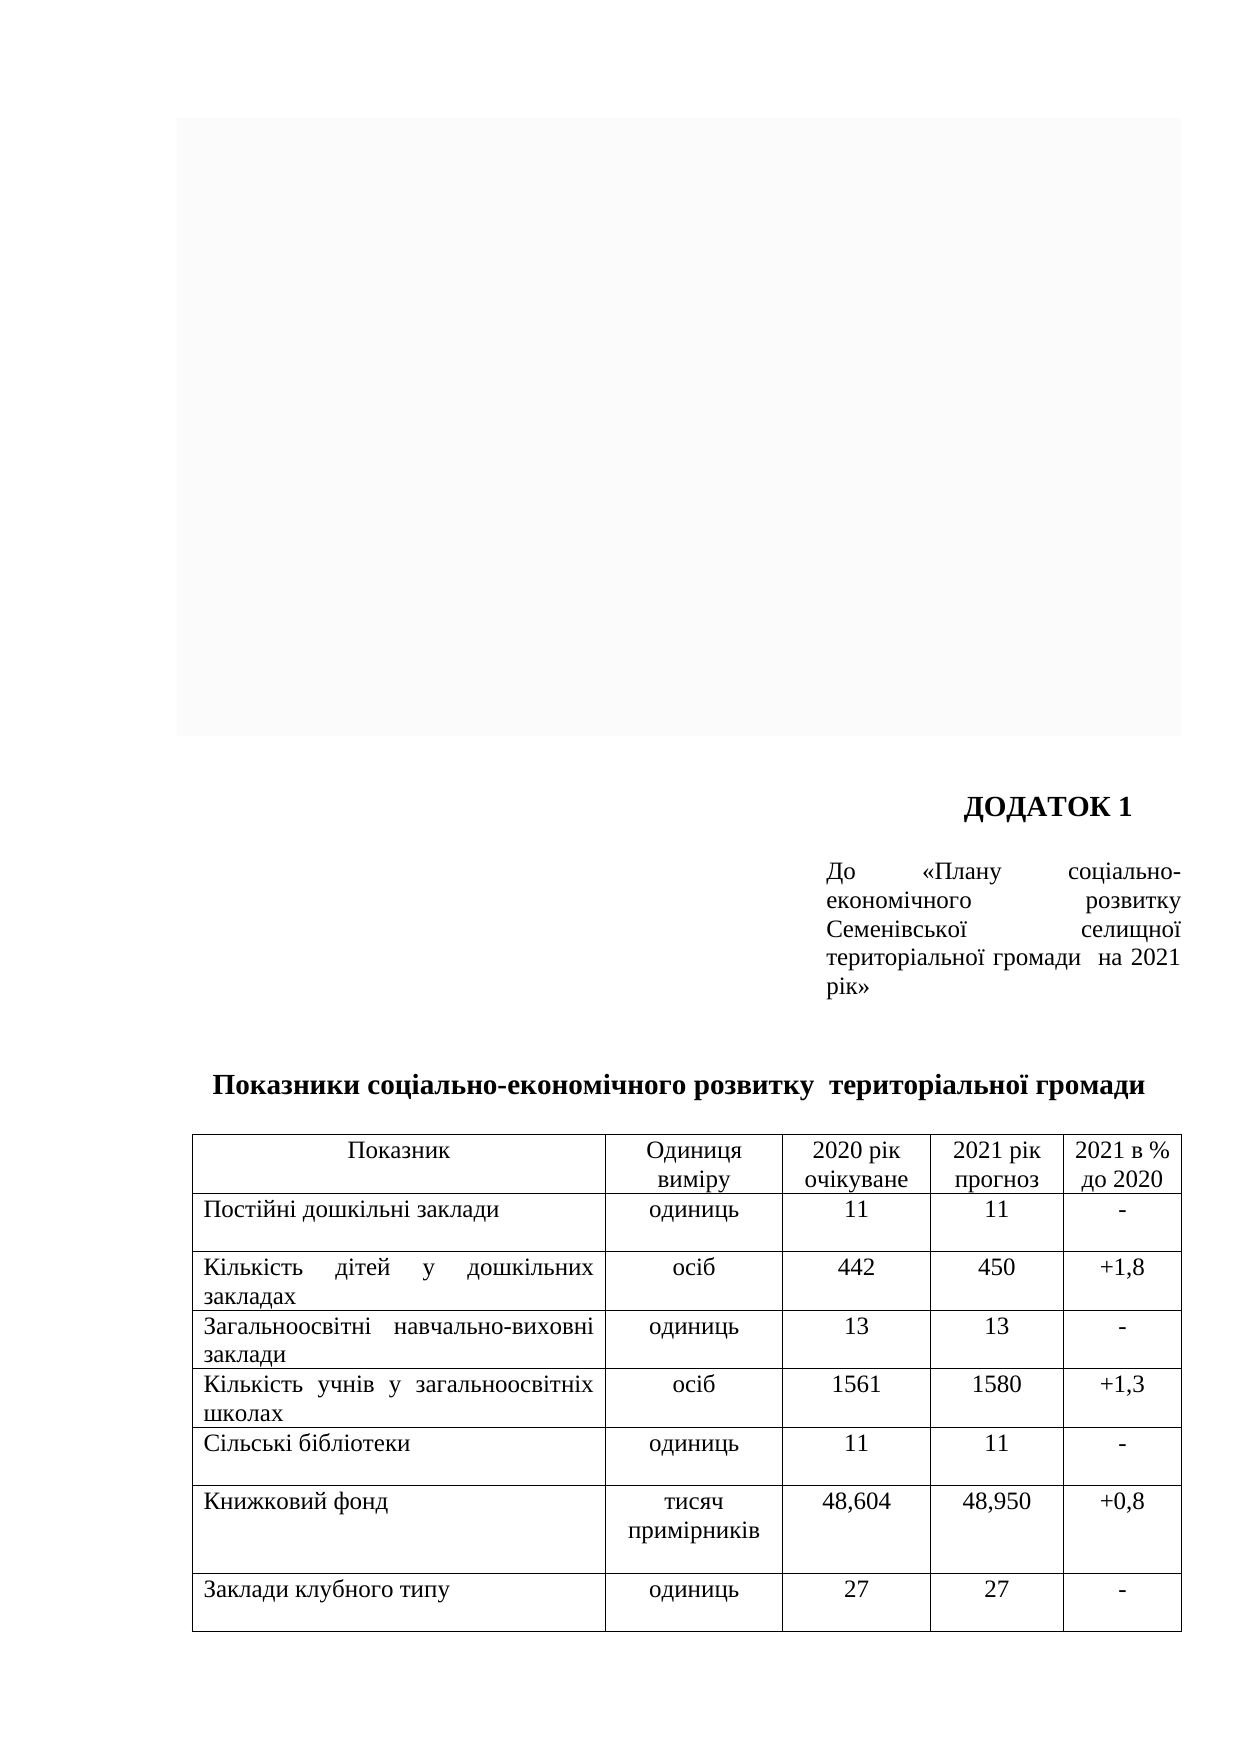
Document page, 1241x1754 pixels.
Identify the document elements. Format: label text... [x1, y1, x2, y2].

table_header Одиниця виміру [606, 1135, 782, 1193]
table_cell 13 [931, 1311, 1063, 1368]
table_cell +1,8 [1064, 1252, 1181, 1310]
table_header Показник [193, 1135, 605, 1193]
text До «Плану соціально-економічного розвитку Семенівської селищної територіальної громади на 2021 рік» [826, 856, 1181, 1000]
table_cell Кількість учнів у загальноосвітніх школах [193, 1369, 605, 1427]
table_cell 1561 [783, 1369, 930, 1427]
table_cell осіб [606, 1369, 782, 1427]
table_cell одиниць [606, 1311, 782, 1368]
table_cell - [1064, 1428, 1181, 1485]
text Показники соціально-економічного розвитку територіальної громади [177, 1067, 1181, 1101]
table_cell 450 [931, 1252, 1063, 1310]
table_header 2020 рік очікуване [783, 1135, 930, 1193]
table_cell - [1064, 1311, 1181, 1368]
table_cell 11 [783, 1194, 930, 1251]
table_cell +0,8 [1064, 1486, 1181, 1573]
table_cell 11 [931, 1194, 1063, 1251]
table_cell 27 [931, 1574, 1063, 1631]
table_cell - [1064, 1574, 1181, 1631]
table_cell Заклади клубного типу [193, 1574, 605, 1631]
table_cell Загальноосвітні навчально-виховні заклади [193, 1311, 605, 1368]
table_cell одиниць [606, 1194, 782, 1251]
table_cell 1580 [931, 1369, 1063, 1427]
table_cell 48,950 [931, 1486, 1063, 1573]
table_header 2021 в % до 2020 [1064, 1135, 1181, 1193]
table_cell 48,604 [783, 1486, 930, 1573]
table_cell +1,3 [1064, 1369, 1181, 1427]
table_cell - [1064, 1194, 1181, 1251]
table_cell 27 [783, 1574, 930, 1631]
table_cell осіб [606, 1252, 782, 1310]
table_header 2021 рік прогноз [931, 1135, 1063, 1193]
table_cell тисяч примірників [606, 1486, 782, 1573]
table_cell Книжковий фонд [193, 1486, 605, 1573]
table_cell 13 [783, 1311, 930, 1368]
table_cell одиниць [606, 1428, 782, 1485]
text ДОДАТОК 1 [826, 789, 1181, 823]
table_cell 11 [931, 1428, 1063, 1485]
table_cell Кількість дітей у дошкільних закладах [193, 1252, 605, 1310]
table_cell Сільські бібліотеки [193, 1428, 605, 1485]
table_cell 442 [783, 1252, 930, 1310]
table_cell 11 [783, 1428, 930, 1485]
table_cell Постійні дошкільні заклади [193, 1194, 605, 1251]
table_cell одиниць [606, 1574, 782, 1631]
